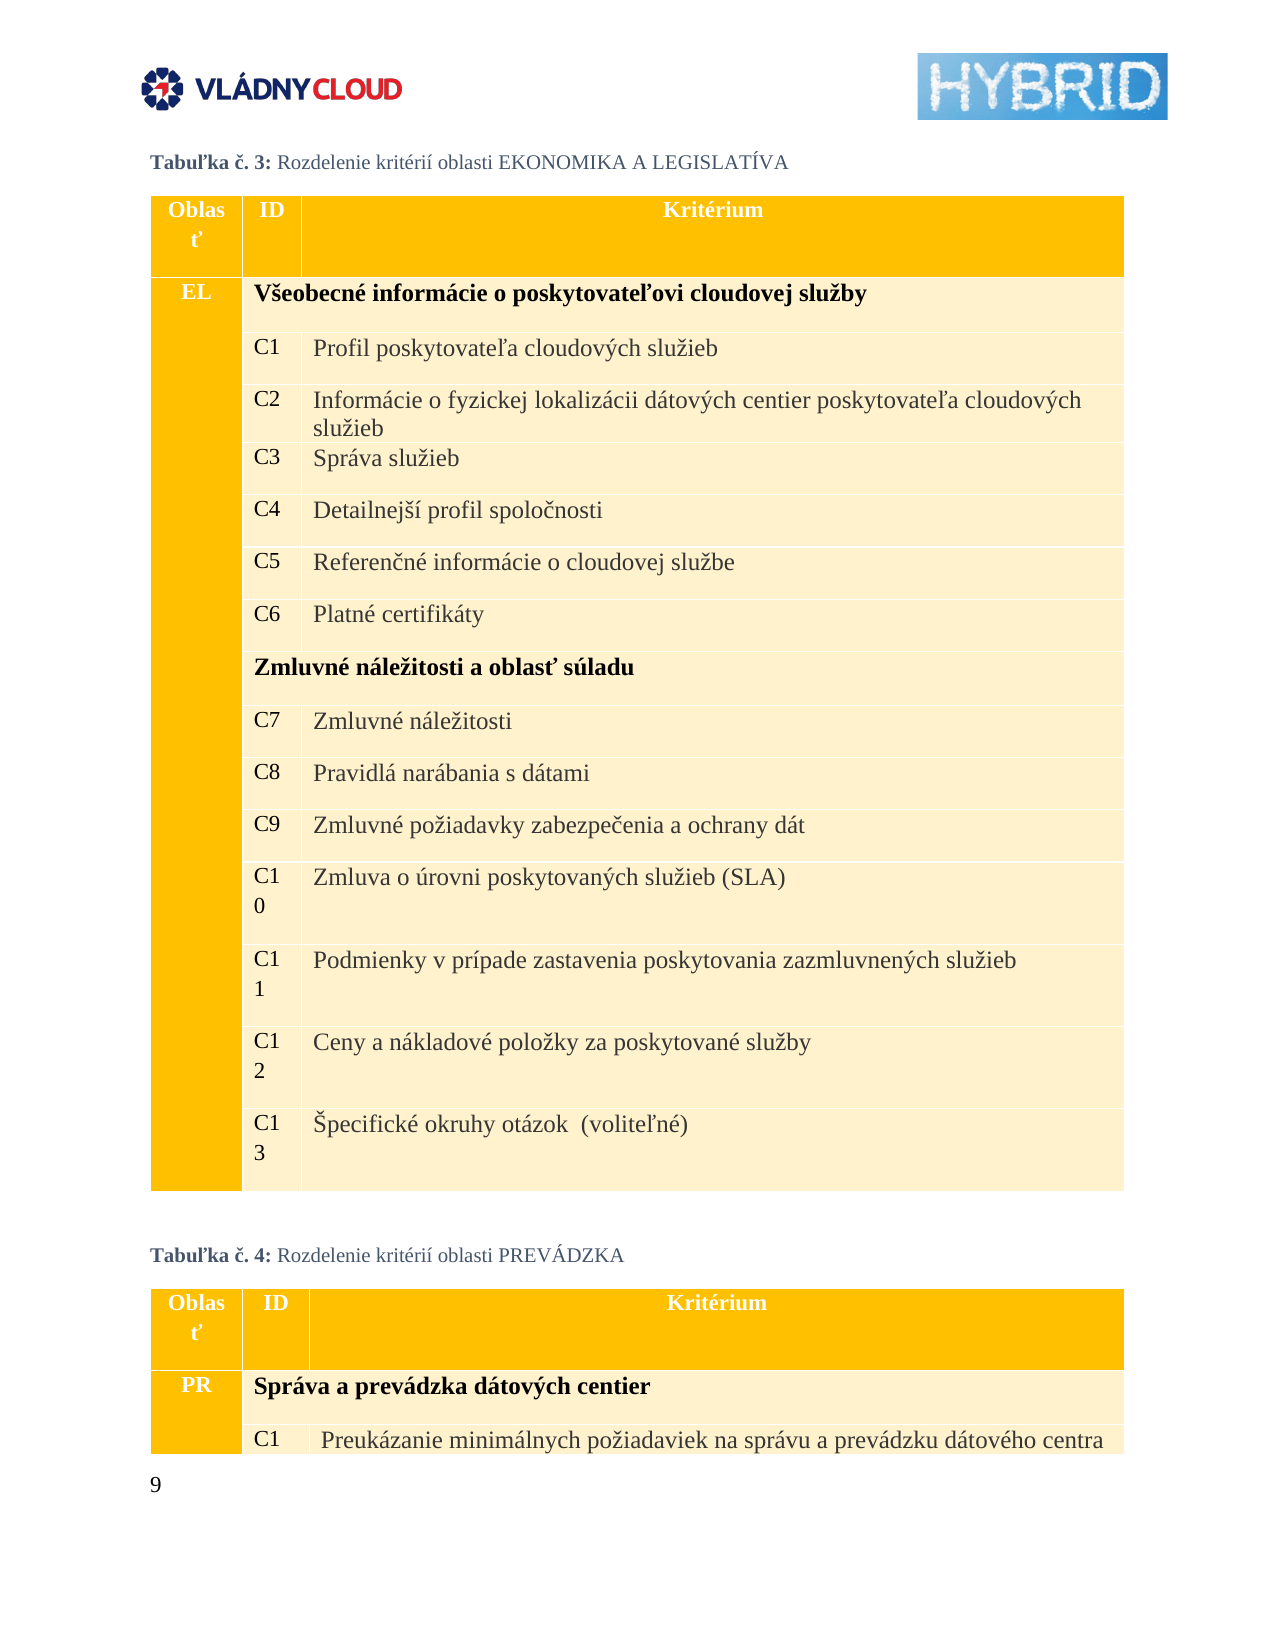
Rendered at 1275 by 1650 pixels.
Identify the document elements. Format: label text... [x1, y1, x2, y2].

table_cell Profil poskytovateľa cloudových služieb [302, 333, 1124, 384]
table_cell C5 [243, 548, 301, 598]
table_cell Všeobecné informácie o poskytovateľovi cloudovej služby [243, 278, 1124, 332]
text Tabuľka č. 4: Rozdelenie kritérií oblasti PREVÁDZKA [150, 1243, 1125, 1267]
table_cell PR [151, 1371, 242, 1454]
table_cell Správa a prevádzka dátových centier [243, 1371, 1124, 1424]
table_cell Zmluvné náležitosti [302, 706, 1124, 757]
table_cell Pravidlá narábania s dátami [302, 758, 1124, 809]
table_header Kritérium [310, 1289, 1124, 1370]
picture [122, 53, 422, 125]
table_header ID [243, 196, 301, 277]
table_cell C2 [243, 385, 301, 442]
table_cell C8 [243, 758, 301, 809]
picture [917, 53, 1168, 120]
table_cell C3 [243, 443, 301, 494]
table_cell C1 [243, 333, 301, 384]
text Tabuľka č. 3: Rozdelenie kritérií oblasti EKONOMIKA A LEGISLATÍVA [150, 150, 1125, 174]
table_cell C1 [243, 1425, 309, 1454]
table_cell Detailnejší profil spoločnosti [302, 495, 1124, 546]
table_cell Informácie o fyzickej lokalizácii dátových centier poskytovateľa cloudových služieb [302, 385, 1124, 442]
table_cell Zmluva o úrovni poskytovaných služieb (SLA) [302, 863, 1124, 944]
table_header ID [243, 1289, 309, 1370]
table_cell C7 [243, 706, 301, 757]
table_cell Podmienky v prípade zastavenia poskytovania zazmluvnených služieb [302, 945, 1124, 1026]
table_cell Špecifické okruhy otázok (voliteľné) [302, 1109, 1124, 1191]
table_cell C11 [243, 945, 301, 1026]
table_cell Platné certifikáty [302, 600, 1124, 651]
table_cell C10 [243, 863, 301, 944]
table_header Kritérium [302, 196, 1124, 277]
table_cell C9 [243, 810, 301, 861]
table_cell Ceny a nákladové položky za poskytované služby [302, 1027, 1124, 1108]
table_cell Zmluvné náležitosti a oblasť súladu [243, 652, 1124, 705]
table_cell C4 [243, 495, 301, 546]
table_cell EL [151, 278, 242, 1191]
table_cell Zmluvné požiadavky zabezpečenia a ochrany dát [302, 810, 1124, 861]
table_cell C12 [243, 1027, 301, 1108]
table_cell Referenčné informácie o cloudovej službe [302, 548, 1124, 598]
table_header Oblasť [151, 1289, 242, 1370]
table_header Oblasť [151, 196, 242, 277]
table_cell Správa služieb [302, 443, 1124, 494]
table_cell C13 [243, 1109, 301, 1191]
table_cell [310, 1425, 1124, 1454]
table_cell C6 [243, 600, 301, 651]
